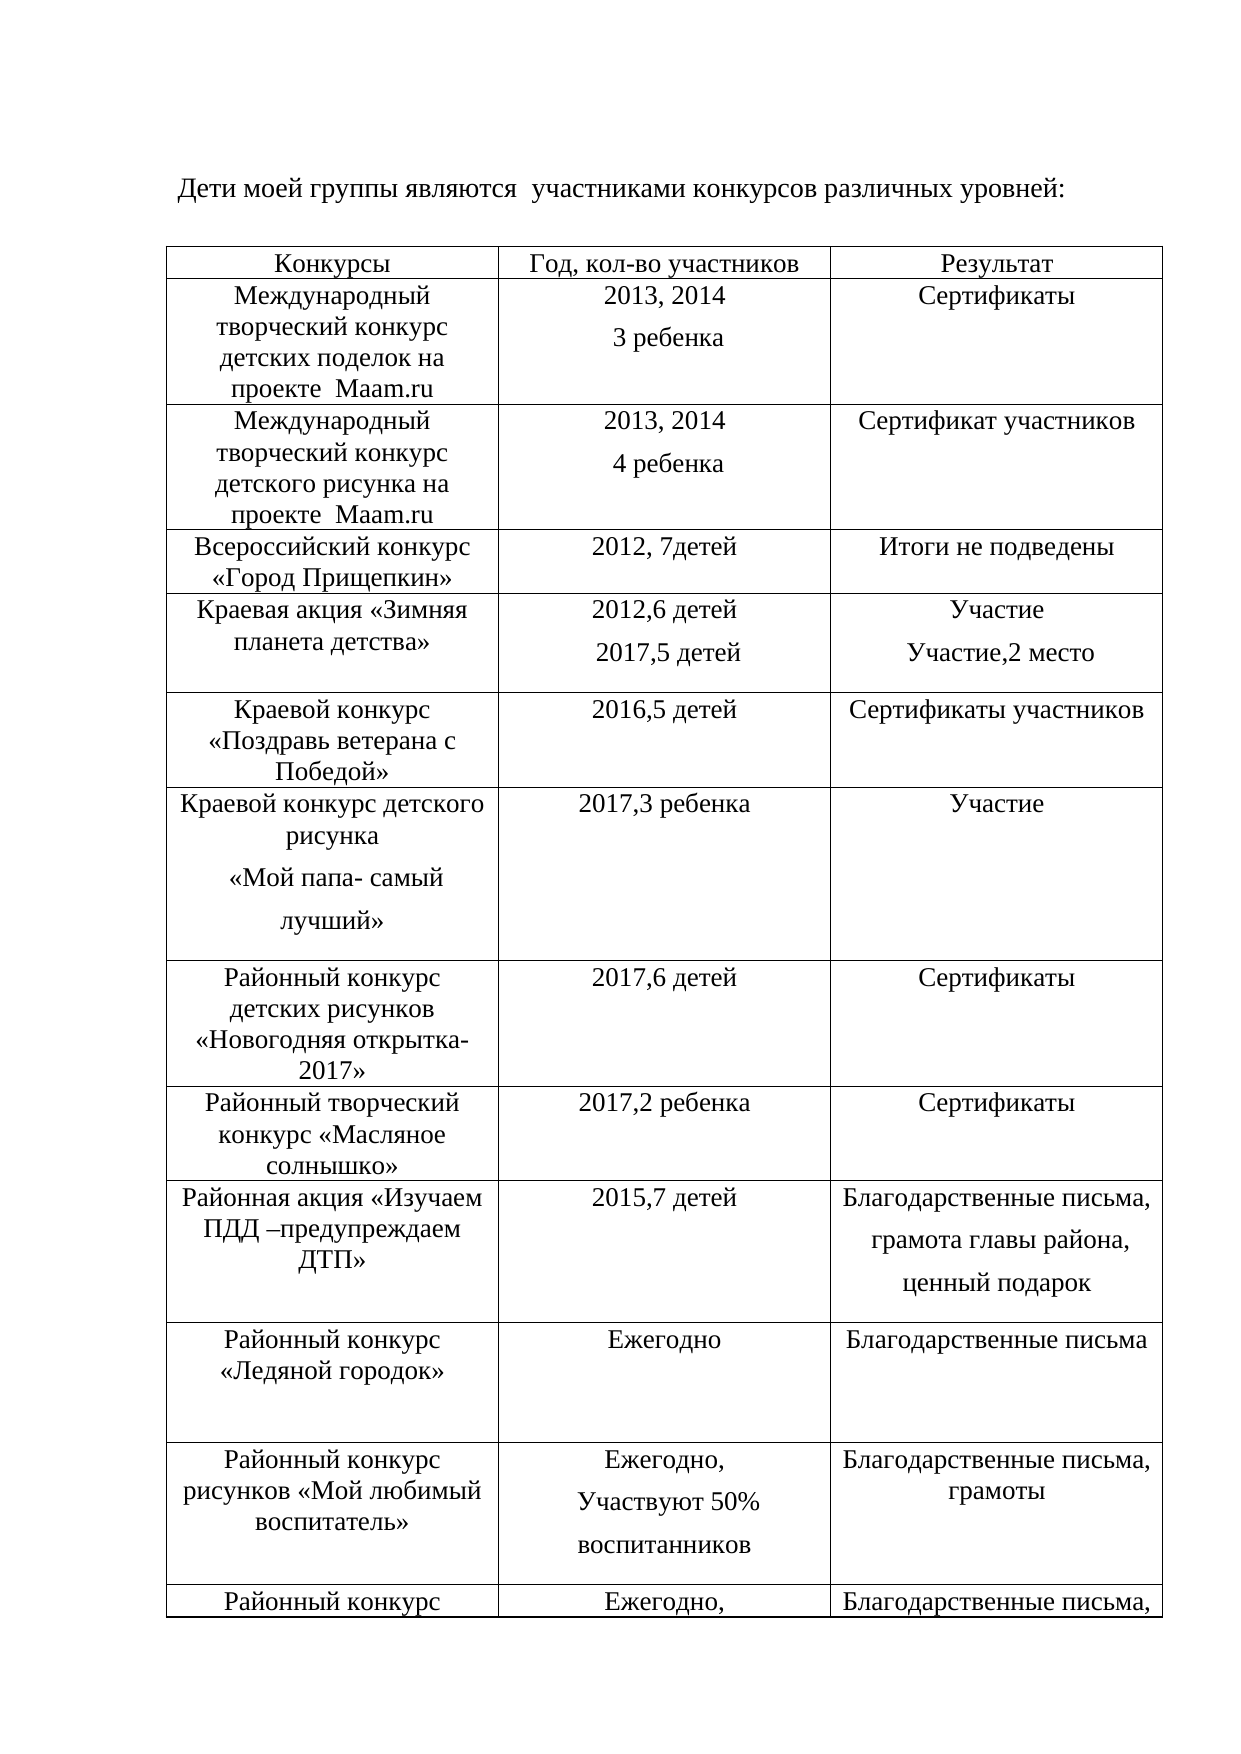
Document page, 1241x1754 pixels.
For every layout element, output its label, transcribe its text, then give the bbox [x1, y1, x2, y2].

table_cell Ежегодно [499, 1323, 830, 1442]
table_cell 2013, 2014 3 ребенка [499, 279, 830, 403]
table_cell Сертификаты участников [831, 693, 1162, 787]
table_cell Краевой конкурс детского рисунка «Мой папа- самый лучший» [167, 788, 498, 960]
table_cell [499, 1585, 830, 1616]
table_cell 2012, 7детей [499, 530, 830, 592]
table_cell Сертификаты [831, 279, 1162, 403]
table_header Результат [831, 247, 1162, 278]
table_header Конкурсы [167, 247, 498, 278]
table_header Год, кол-во участников [499, 247, 830, 278]
table_cell Районный конкурс рисунков «Мой любимый воспитатель» [167, 1443, 498, 1584]
table_cell Благодарственные письма, грамоты [831, 1443, 1162, 1584]
table_cell Районная акция «Изучаем ПДД –предупреждаем ДТП» [167, 1181, 498, 1322]
table_cell Всероссийский конкурс «Город Прищепкин» [167, 530, 498, 592]
table_cell Районный творческий конкурс «Масляное солнышко» [167, 1087, 498, 1180]
table_cell Международный творческий конкурс детских поделок на проекте Maam.ru [167, 279, 498, 403]
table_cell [167, 1585, 498, 1616]
table_cell Сертификаты [831, 961, 1162, 1086]
table_cell Благодарственные письма, грамота главы района, ценный подарок [831, 1181, 1162, 1322]
table_cell Итоги не подведены [831, 530, 1162, 592]
table_cell Районный конкурс «Ледяной городок» [167, 1323, 498, 1442]
table_cell Сертификаты [831, 1087, 1162, 1180]
table_cell Международный творческий конкурс детского рисунка на проекте Maam.ru [167, 405, 498, 529]
table_cell 2015,7 детей [499, 1181, 830, 1322]
table_cell Участие [831, 788, 1162, 960]
table_cell Благодарственные письма [831, 1323, 1162, 1442]
table_cell 2013, 2014 4 ребенка [499, 405, 830, 529]
table_cell 2017,2 ребенка [499, 1087, 830, 1180]
table_cell 2017,6 детей [499, 961, 830, 1086]
table_cell Краевой конкурс «Поздравь ветерана с Победой» [167, 693, 498, 787]
table_cell Районный конкурс детских рисунков «Новогодняя открытка- 2017» [167, 961, 498, 1086]
table_cell Сертификат участников [831, 405, 1162, 529]
table_cell 2012,6 детей 2017,5 детей [499, 594, 830, 692]
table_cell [831, 1585, 1162, 1616]
text Дети моей группы являются участниками конкурсов различных уровней: [177, 161, 1152, 203]
table_cell Участие Участие,2 место [831, 594, 1162, 692]
table_cell 2017,3 ребенка [499, 788, 830, 960]
table_cell Ежегодно, Участвуют 50% воспитанников [499, 1443, 830, 1584]
table_cell Краевая акция «Зимняя планета детства» [167, 594, 498, 692]
table_cell 2016,5 детей [499, 693, 830, 787]
